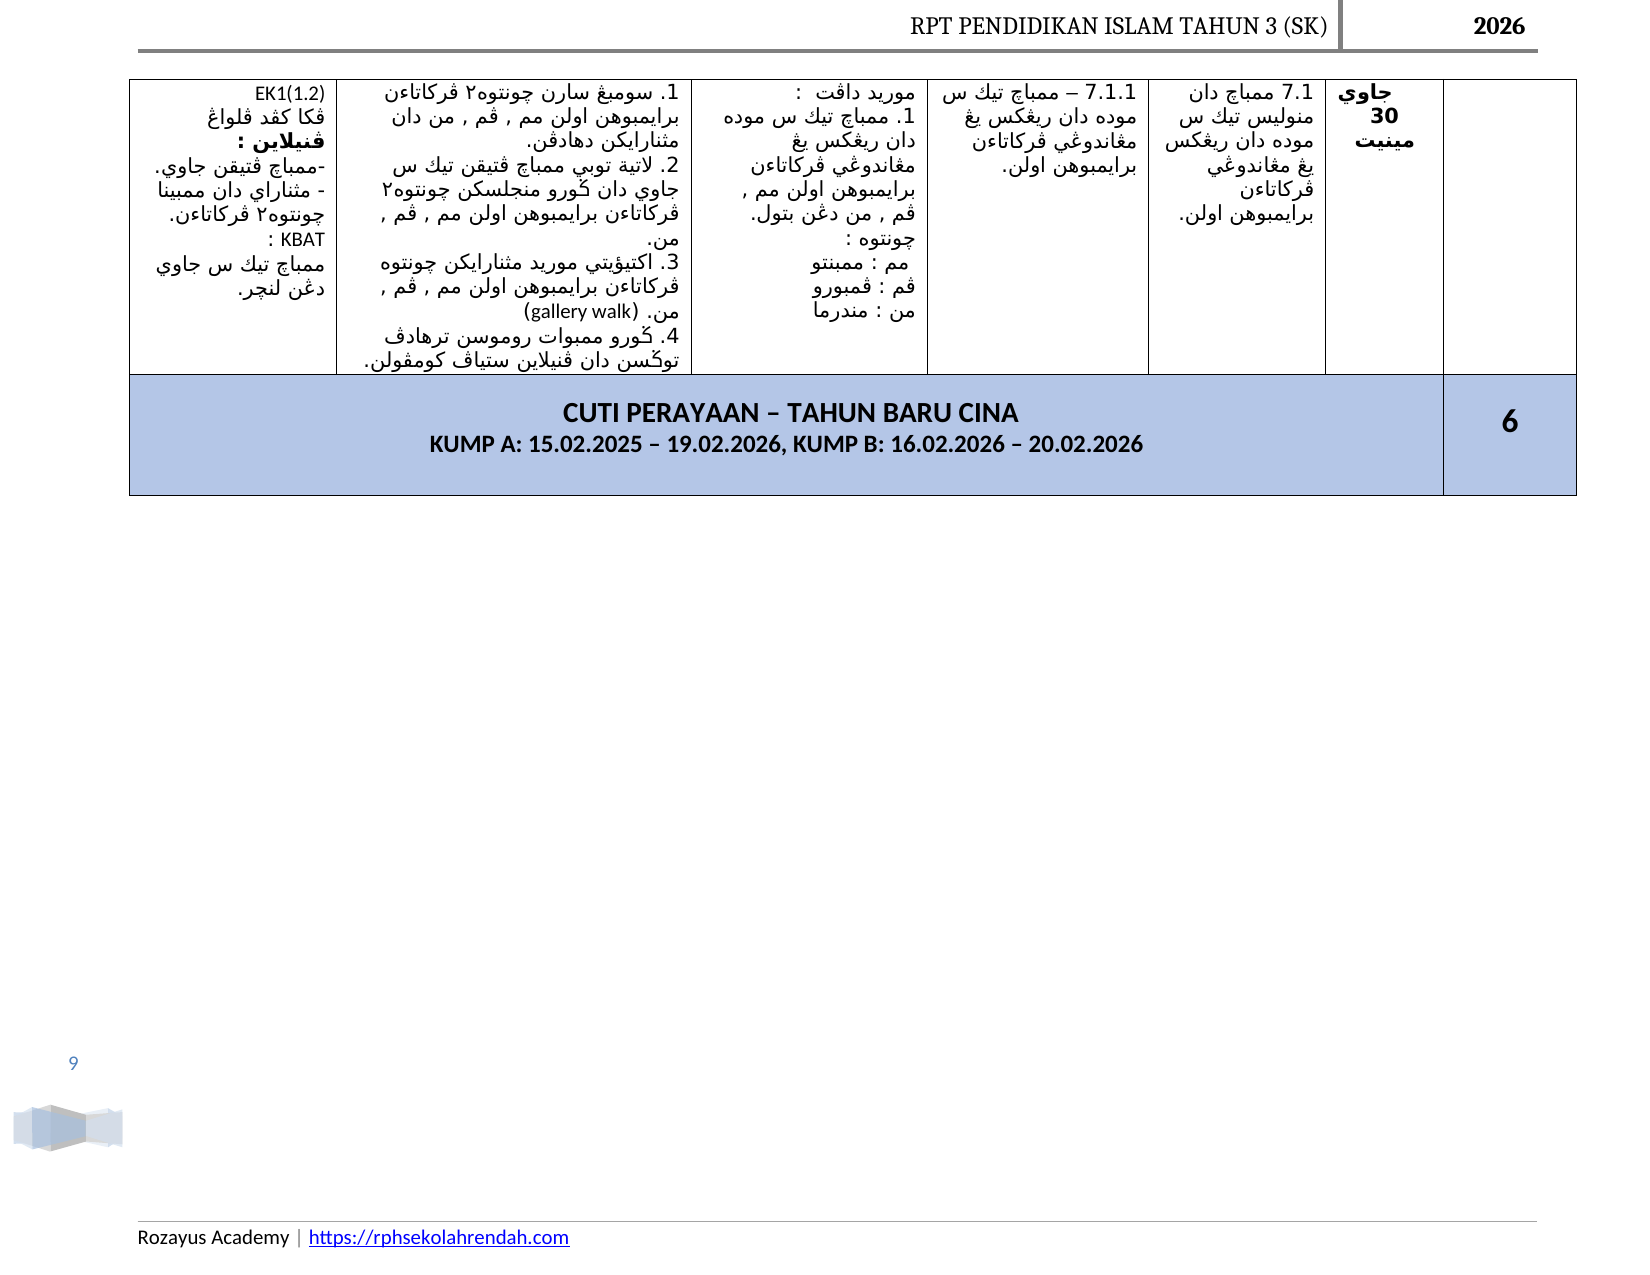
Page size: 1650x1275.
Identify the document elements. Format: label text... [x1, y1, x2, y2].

table_cell 1. سومبڠ سارن چونتوه٢ ڤركاتاءن برايمبوهن اولن مم , ڤم , من دان مثنارايكن دهادڤن. 2. لاتية توبي ممباچ ڤتيقن تيك س جاوي دان ݢورو منجلسكن چونتوه٢ ڤركاتاءن برايمبوهن اولن مم , ڤم , من. 3. اكتيؤيتي موريد مثنارايكن چونتوه ڤركاتاءن برايمبوهن اولن مم , ڤم , من. (gallery walk) 4. ݢورو ممبوات روموسن ترهادڤ توݢسن دان ڤنيلاين ستياڤ كومڤولن. [337, 80, 691, 374]
table_cell 7.1.1 – ممباچ تيك س موده دان ريڠكس يڠ مڠاندوڠي ڤركاتاءن برايمبوهن اولن. [928, 80, 1148, 374]
table_cell 6 [1444, 375, 1576, 495]
table_cell موريد داڤت : 1. ممباچ تيك س موده دان ريڠكس يڠ مڠاندوڠي ڤركاتاءن برايمبوهن اولن مم , ڤم , من دڠن بتول. چونتوه : مم : ممبنتو ڤم : ڤمبورو من : مندرما [692, 80, 927, 374]
table_cell 7.1 ممباچ دان منوليس تيك س موده دان ريڠكس يڠ مڠاندوڠي ڤركاتاءن برايمبوهن اولن. [1149, 80, 1325, 374]
table_cell CUTI PERAYAAN – TAHUN BARU CINA KUMP A: 15.02.2025 – 19.02.2026, KUMP B: 16.02.2026 – 20.02.2026 [130, 375, 1443, 495]
table_cell جاوي 30 مينيت [1326, 80, 1443, 374]
table_cell EK1(1.2) ڤكا كڤد ڤلواڠ ڤنيلاين : -ممباچ ڤتيقن جاوي. - مثناراي دان ممبينا چونتوه٢ ڤركاتاءن. KBAT : ممباچ تيك س جاوي دڠن لنچر. [130, 80, 336, 374]
